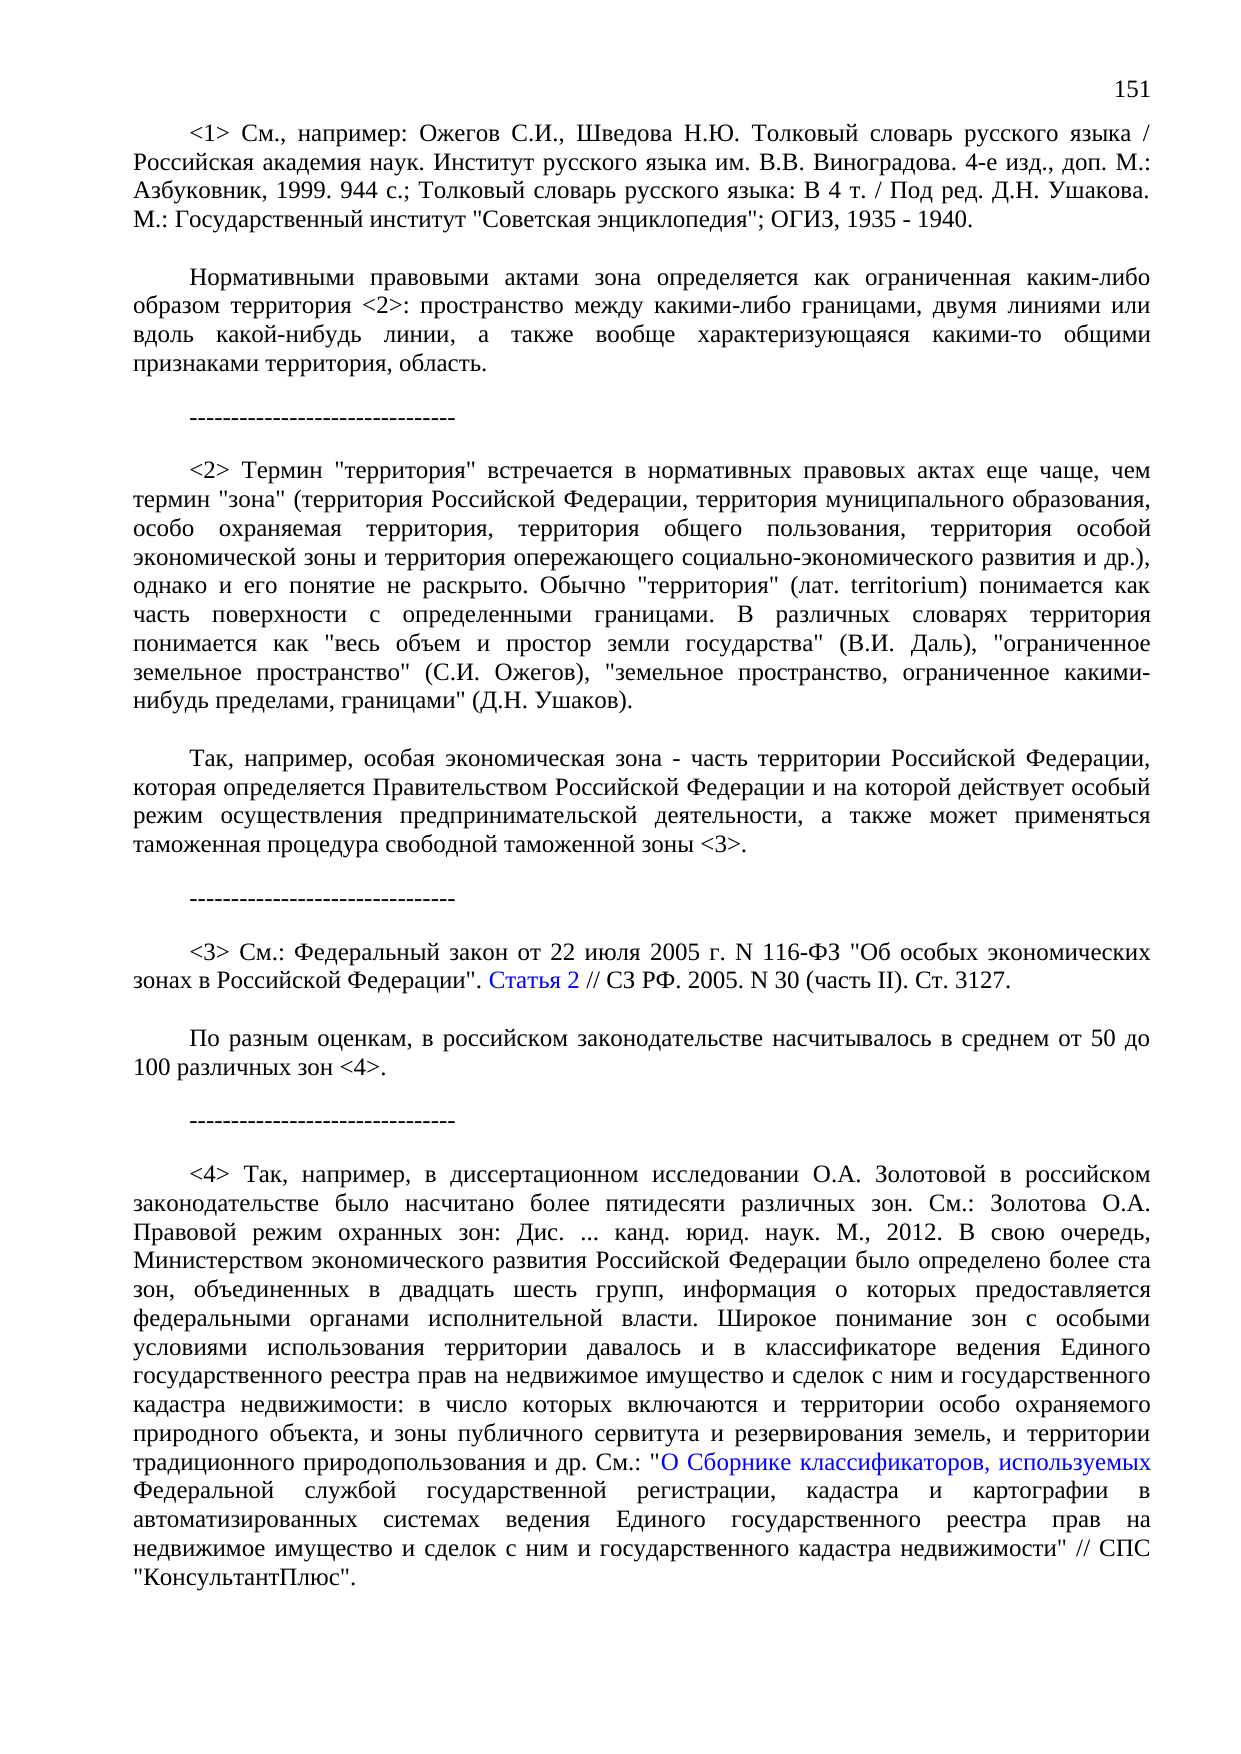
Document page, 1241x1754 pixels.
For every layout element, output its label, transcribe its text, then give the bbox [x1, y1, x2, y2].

text -------------------------------- [133, 1106, 1152, 1134]
text <3> См.: Федеральный закон от 22 июля 2005 г. N 116-ФЗ "Об особых экономических зонах в Российской Федерации". Статья 2 // СЗ РФ. 2005. N 30 (часть II). Ст. 3127. [133, 937, 1152, 994]
text <2> Термин "территория" встречается в нормативных правовых актах еще чаще, чем термин "зона" (территория Российской Федерации, территория муниципального образования, особо охраняемая территория, территория общего пользования, территория особой экономической зоны и территория опережающего социально-экономического развития и др.), однако и его понятие не раскрыто. Обычно "территория" (лат. territorium) понимается как часть поверхности с определенными границами. В различных словарях территория понимается как "весь объем и простор земли государства" (В.И. Даль), "ограниченное земельное пространство" (С.И. Ожегов), "земельное пространство, ограниченное какими-нибудь пределами, границами" (Д.Н. Ушаков). [133, 456, 1152, 714]
text По разным оценкам, в российском законодательстве насчитывалось в среднем от 50 до 100 различных зон <4>. [133, 1023, 1152, 1081]
text <1> См., например: Ожегов С.И., Шведова Н.Ю. Толковый словарь русского языка / Российская академия наук. Институт русского языка им. В.В. Виноградова. 4-е изд., доп. М.: Азбуковник, 1999. 944 с.; Толковый словарь русского языка: В 4 т. / Под ред. Д.Н. Ушакова. М.: Государственный институт "Советская энциклопедия"; ОГИЗ, 1935 - 1940. [133, 118, 1152, 233]
text <4> Так, например, в диссертационном исследовании О.А. Золотовой в российском законодательстве было насчитано более пятидесяти различных зон. См.: Золотова О.А. Правовой режим охранных зон: Дис. ... канд. юрид. наук. М., 2012. В свою очередь, Министерством экономического развития Российской Федерации было определено более ста зон, объединенных в двадцать шесть групп, информация о которых предоставляется федеральными органами исполнительной власти. Широкое понимание зон с особыми условиями использования территории давалось и в классификаторе ведения Единого государственного реестра прав на недвижимое имущество и сделок с ним и государственного кадастра недвижимости: в число которых включаются и территории особо охраняемого природного объекта, и зоны публичного сервитута и резервирования земель, и территории традиционного природопользования и др. См.: "О Сборнике классификаторов, используемых Федеральной службой государственной регистрации, кадастра и картографии в автоматизированных системах ведения Единого государственного реестра прав на недвижимое имущество и сделок с ним и государственного кадастра недвижимости" // СПС "КонсультантПлюс". [133, 1159, 1152, 1591]
text Так, например, особая экономическая зона - часть территории Российской Федерации, которая определяется Правительством Российской Федерации и на которой действует особый режим осуществления предпринимательской деятельности, а также может применяться таможенная процедура свободной таможенной зоны <3>. [133, 743, 1152, 858]
text -------------------------------- [133, 883, 1152, 912]
text -------------------------------- [133, 402, 1152, 431]
text Нормативными правовыми актами зона определяется как ограниченная каким-либо образом территория <2>: пространство между какими-либо границами, двумя линиями или вдоль какой-нибудь линии, а также вообще характеризующаяся какими-то общими признаками территория, область. [133, 262, 1152, 377]
